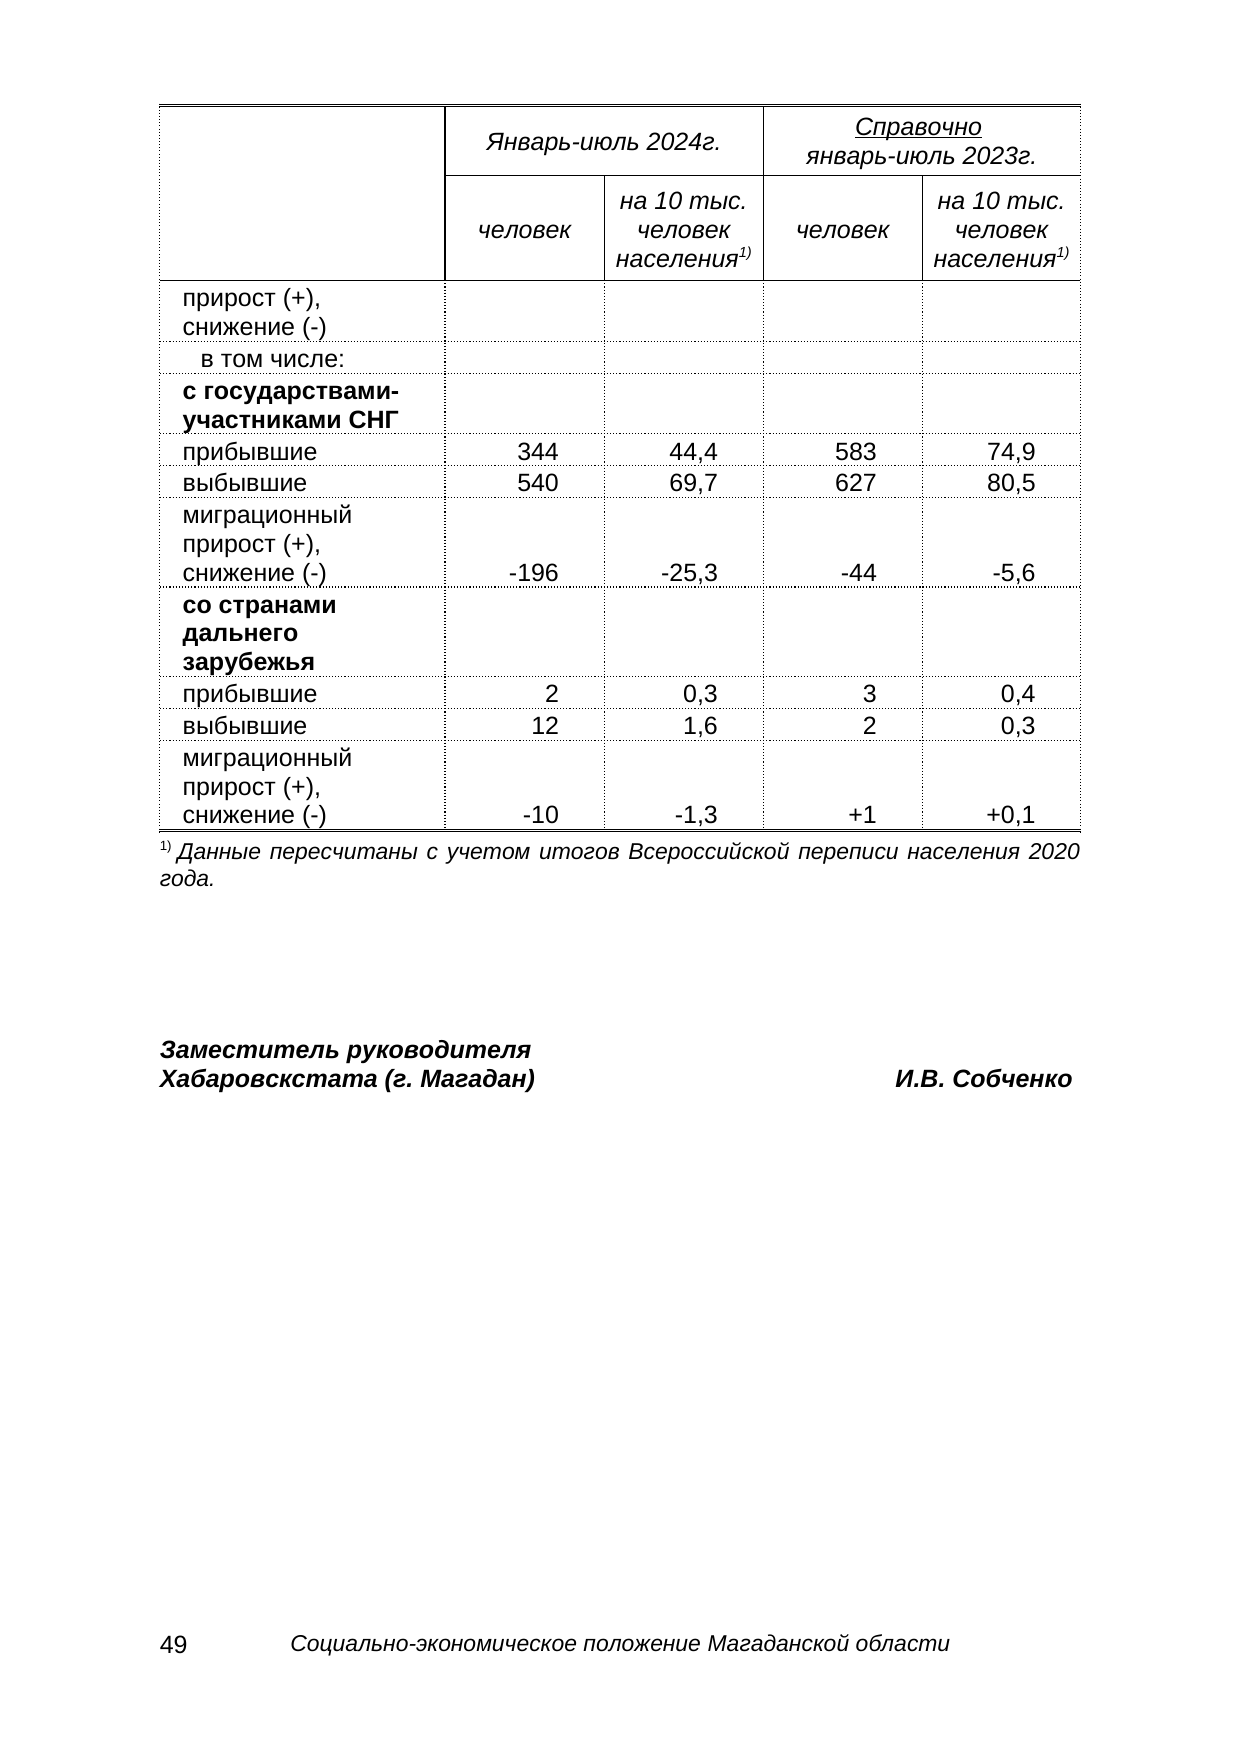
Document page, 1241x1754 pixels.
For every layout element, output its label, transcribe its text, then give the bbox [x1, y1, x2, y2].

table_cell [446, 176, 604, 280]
text Хабаровскстата (г. Магадан) И.В. Собченко [159, 1063, 1081, 1092]
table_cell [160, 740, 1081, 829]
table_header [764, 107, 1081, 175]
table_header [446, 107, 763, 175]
text Заместитель руководителя [159, 1035, 1081, 1063]
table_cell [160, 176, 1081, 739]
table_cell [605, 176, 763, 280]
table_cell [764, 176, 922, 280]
text 1) Данные пересчитаны с учетом итогов Всероссийской переписи населения 2020 года. [159, 838, 1081, 891]
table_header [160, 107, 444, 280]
